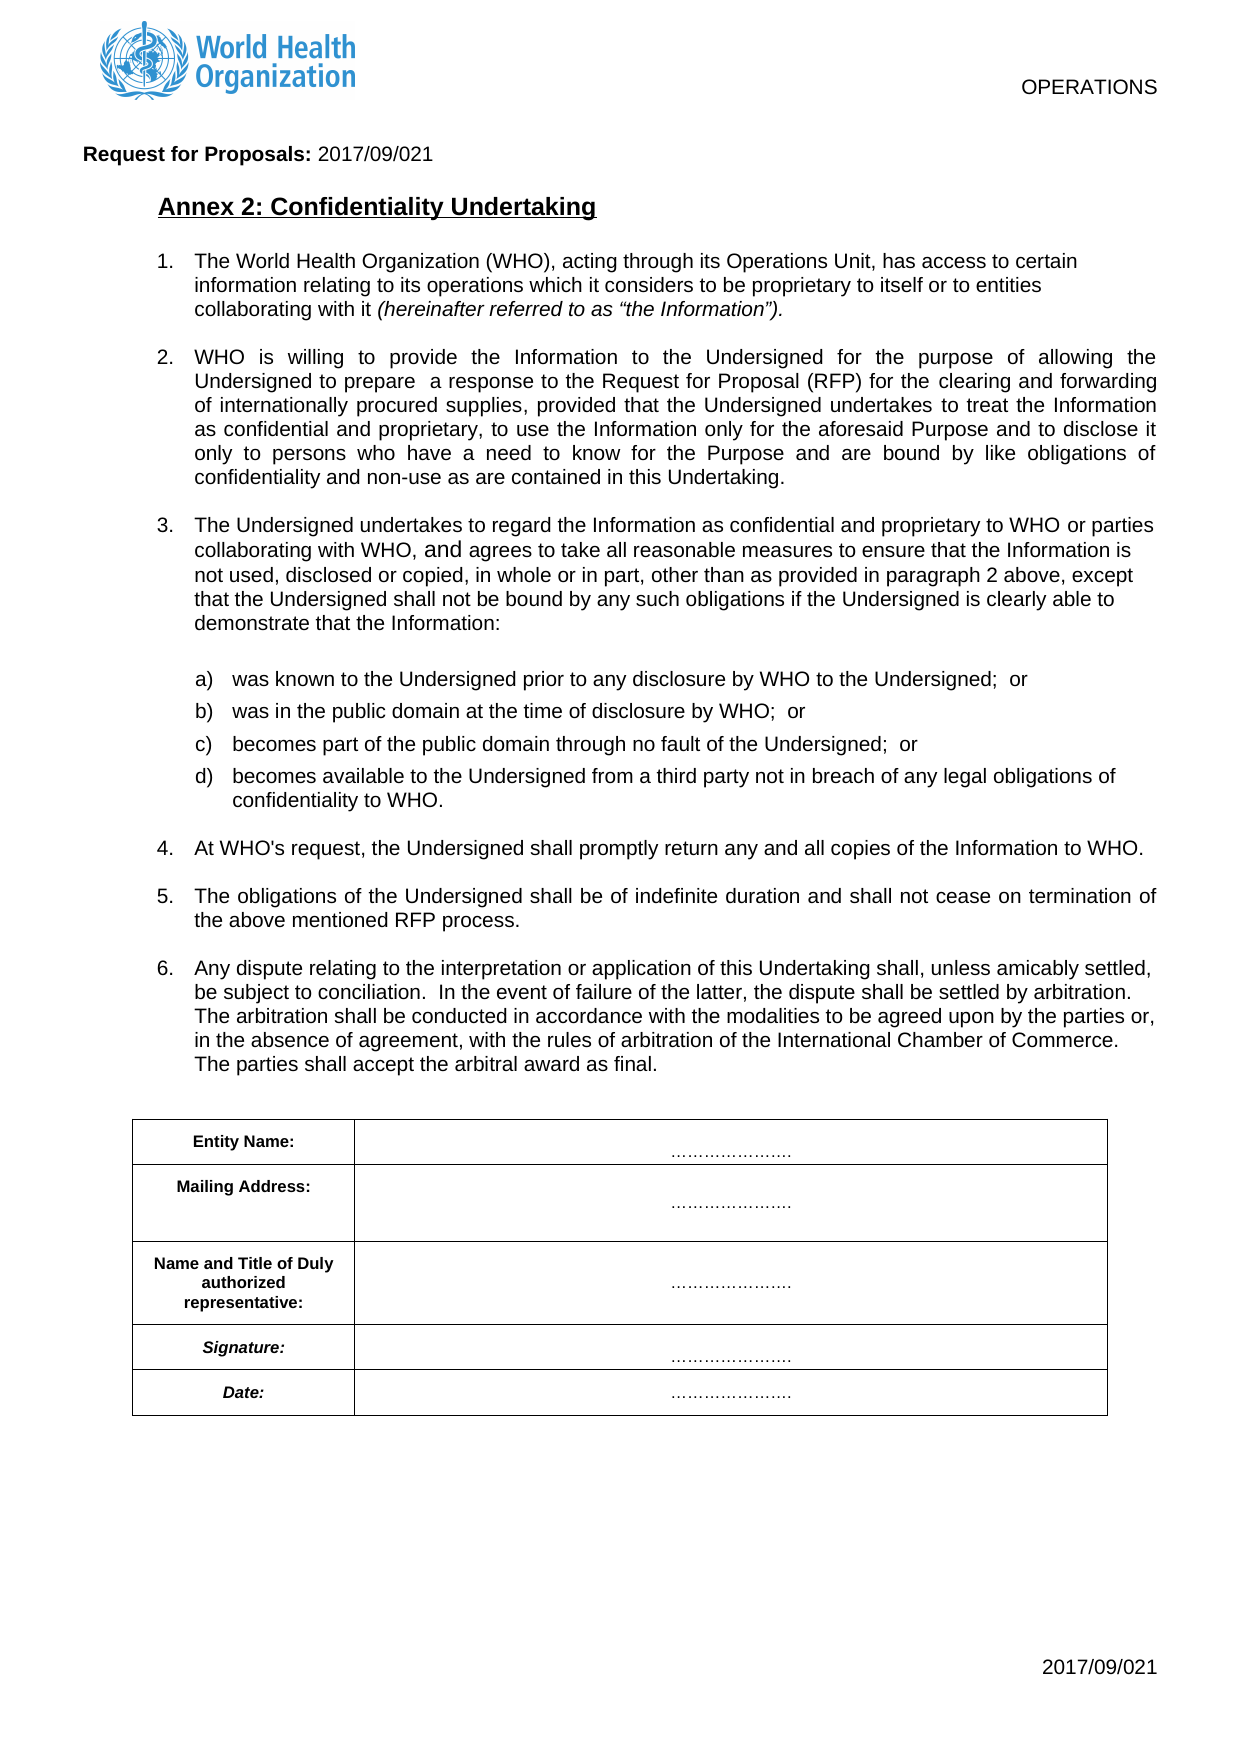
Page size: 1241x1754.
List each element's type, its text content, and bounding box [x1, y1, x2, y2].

text Annex 2: Confidentiality Undertaking [158, 192, 1205, 221]
list Any dispute relating to the interpretation or application of this Undertaking shall, unless amicably settled, be subject to conciliation. In the event of failure of the latter, the dispute shall be settled by arbitration. The arbitration shall be conducted in accordance with the modalities to be agreed upon by the parties or, in the absence of agreement, with the rules of arbitration of the International Chamber of Commerce. The parties shall accept the arbitral award as final. [157, 956, 1157, 1075]
list becomes available to the Undersigned from a third party not in breach of any legal obligations of confidentiality to WHO. [195, 764, 1157, 812]
text Request for Proposals: [83, 142, 1157, 166]
list The Undersigned undertakes to regard the Information as confidential and proprietary to WHO or parties collaborating with WHO, and agrees to take all reasonable measures to ensure that the Information is not used, disclosed or copied, in whole or in part, other than as provided in paragraph 2 above, except that the Undersigned shall not be bound by any such obligations if the Undersigned is clearly able to demonstrate that the Information: [157, 512, 1157, 635]
list WHO is willing to provide the Information to the Undersigned for the purpose of allowing the Undersigned to prepare a response to the Request for Proposal (RFP) for the clearing and forwarding of internationally procured supplies, provided that the Undersigned undertakes to treat the Information as confidential and proprietary, to use the Information only for the aforesaid Purpose and to disclose it only to persons who have a need to know for the Purpose and are bound by like obligations of confidentiality and non-use as are contained in this Undertaking. [157, 345, 1157, 488]
table_cell Mailing Address: [133, 1165, 354, 1241]
picture [100, 21, 355, 100]
list was known to the Undersigned prior to any disclosure by WHO to the Undersigned; or [195, 667, 1157, 691]
table_cell …………………. [355, 1165, 1107, 1241]
table_cell …………………. [355, 1370, 1107, 1414]
list was in the public domain at the time of disclosure by WHO; or [195, 699, 1157, 723]
list The obligations of the Undersigned shall be of indefinite duration and shall not cease on termination of the above mentioned RFP process. [157, 884, 1157, 932]
table_cell Name and Title of Duly authorized representative: [133, 1242, 354, 1324]
table_cell Date: [133, 1370, 354, 1414]
list At WHO's request, the Undersigned shall promptly return any and all copies of the Information to WHO. [157, 836, 1157, 860]
table_cell …………………. [355, 1325, 1107, 1369]
list becomes part of the public domain through no fault of the Undersigned; or [195, 732, 1157, 756]
list The World Health Organization (WHO), acting through its Operations Unit, has access to certain information relating to its operations which it considers to be proprietary to itself or to entities collaborating with it (hereinafter referred to as “the Information”). [157, 249, 1157, 321]
table_cell Signature: [133, 1325, 354, 1369]
table_header …………………. [355, 1120, 1107, 1164]
table_cell …………………. [355, 1242, 1107, 1324]
table_header Entity Name: [133, 1120, 354, 1164]
